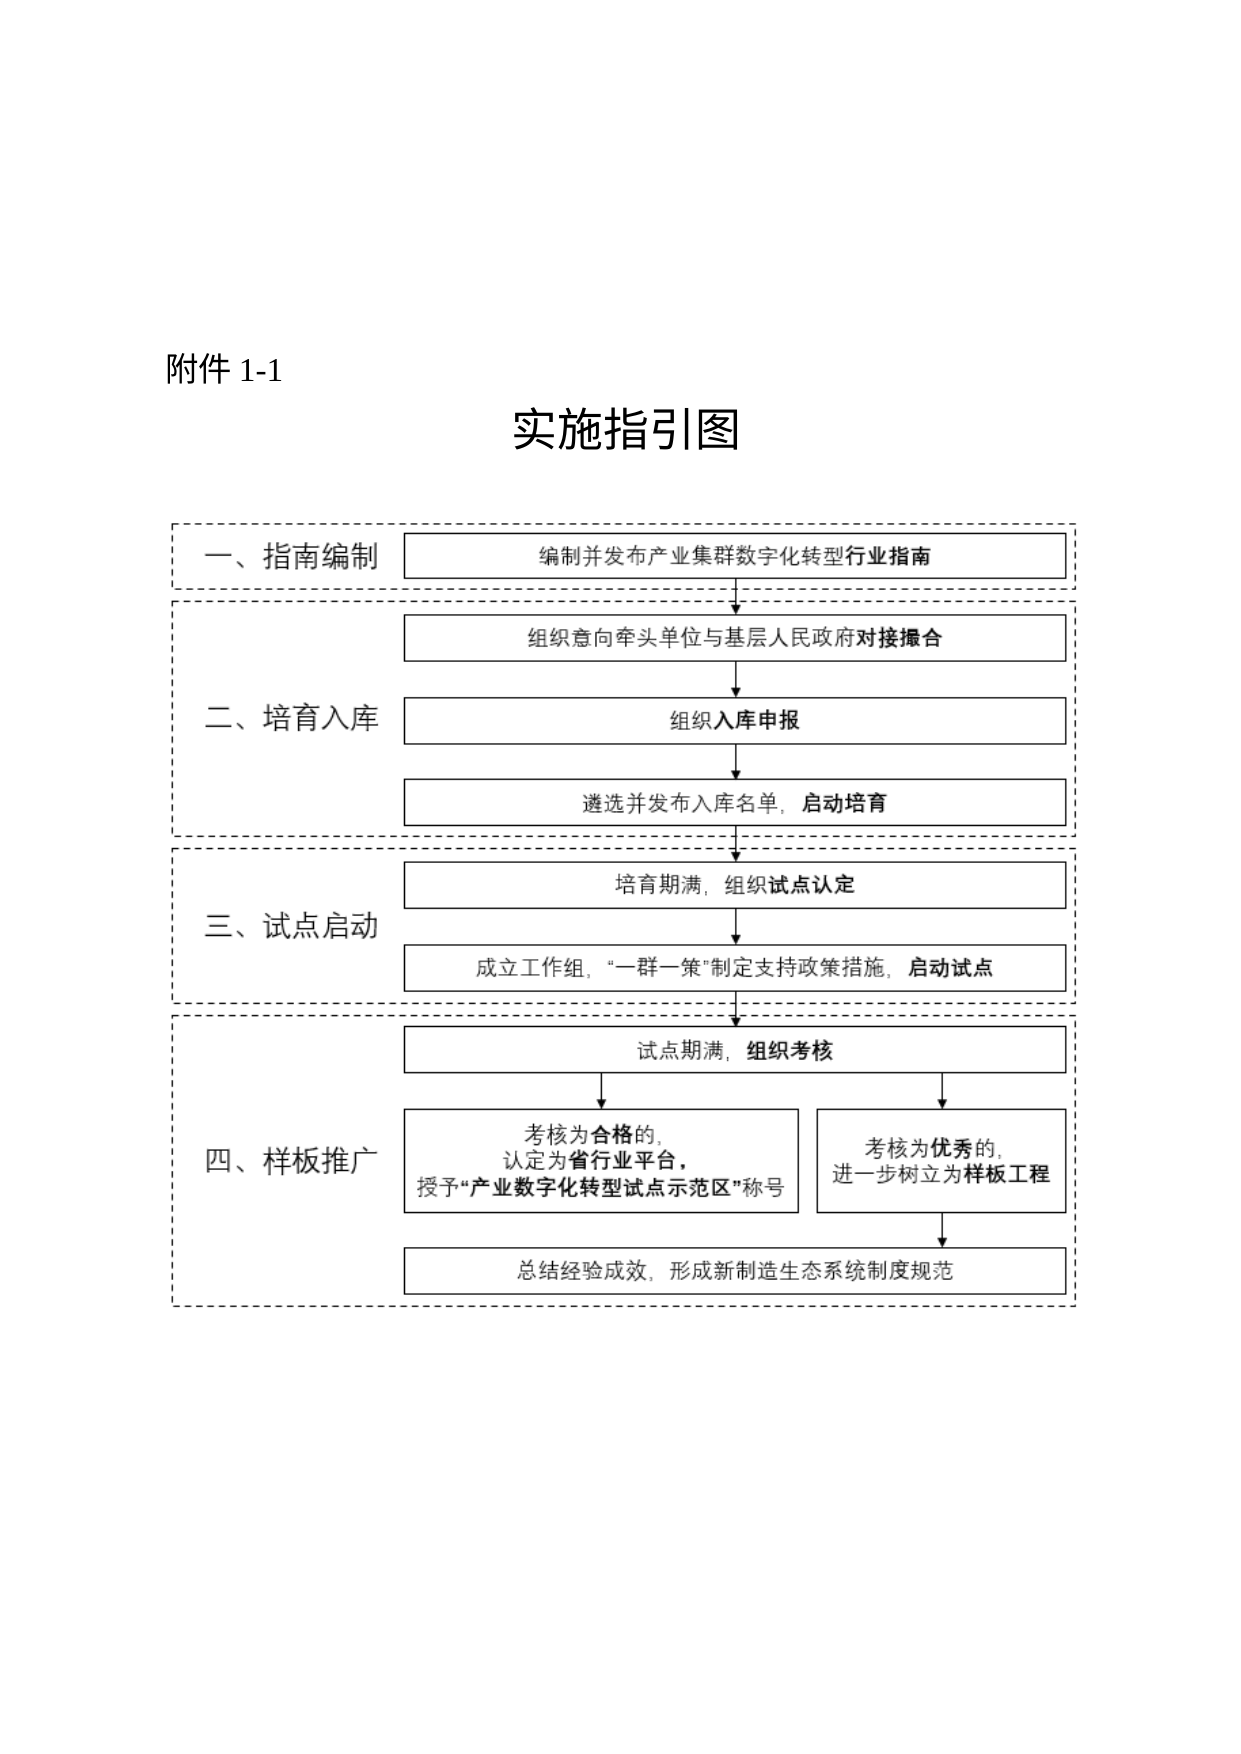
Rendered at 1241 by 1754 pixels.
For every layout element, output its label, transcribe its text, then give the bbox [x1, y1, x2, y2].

subtitle 实施指引图 [165, 393, 1087, 460]
text 附件1-1 [165, 335, 1087, 393]
picture [165, 518, 1087, 1318]
